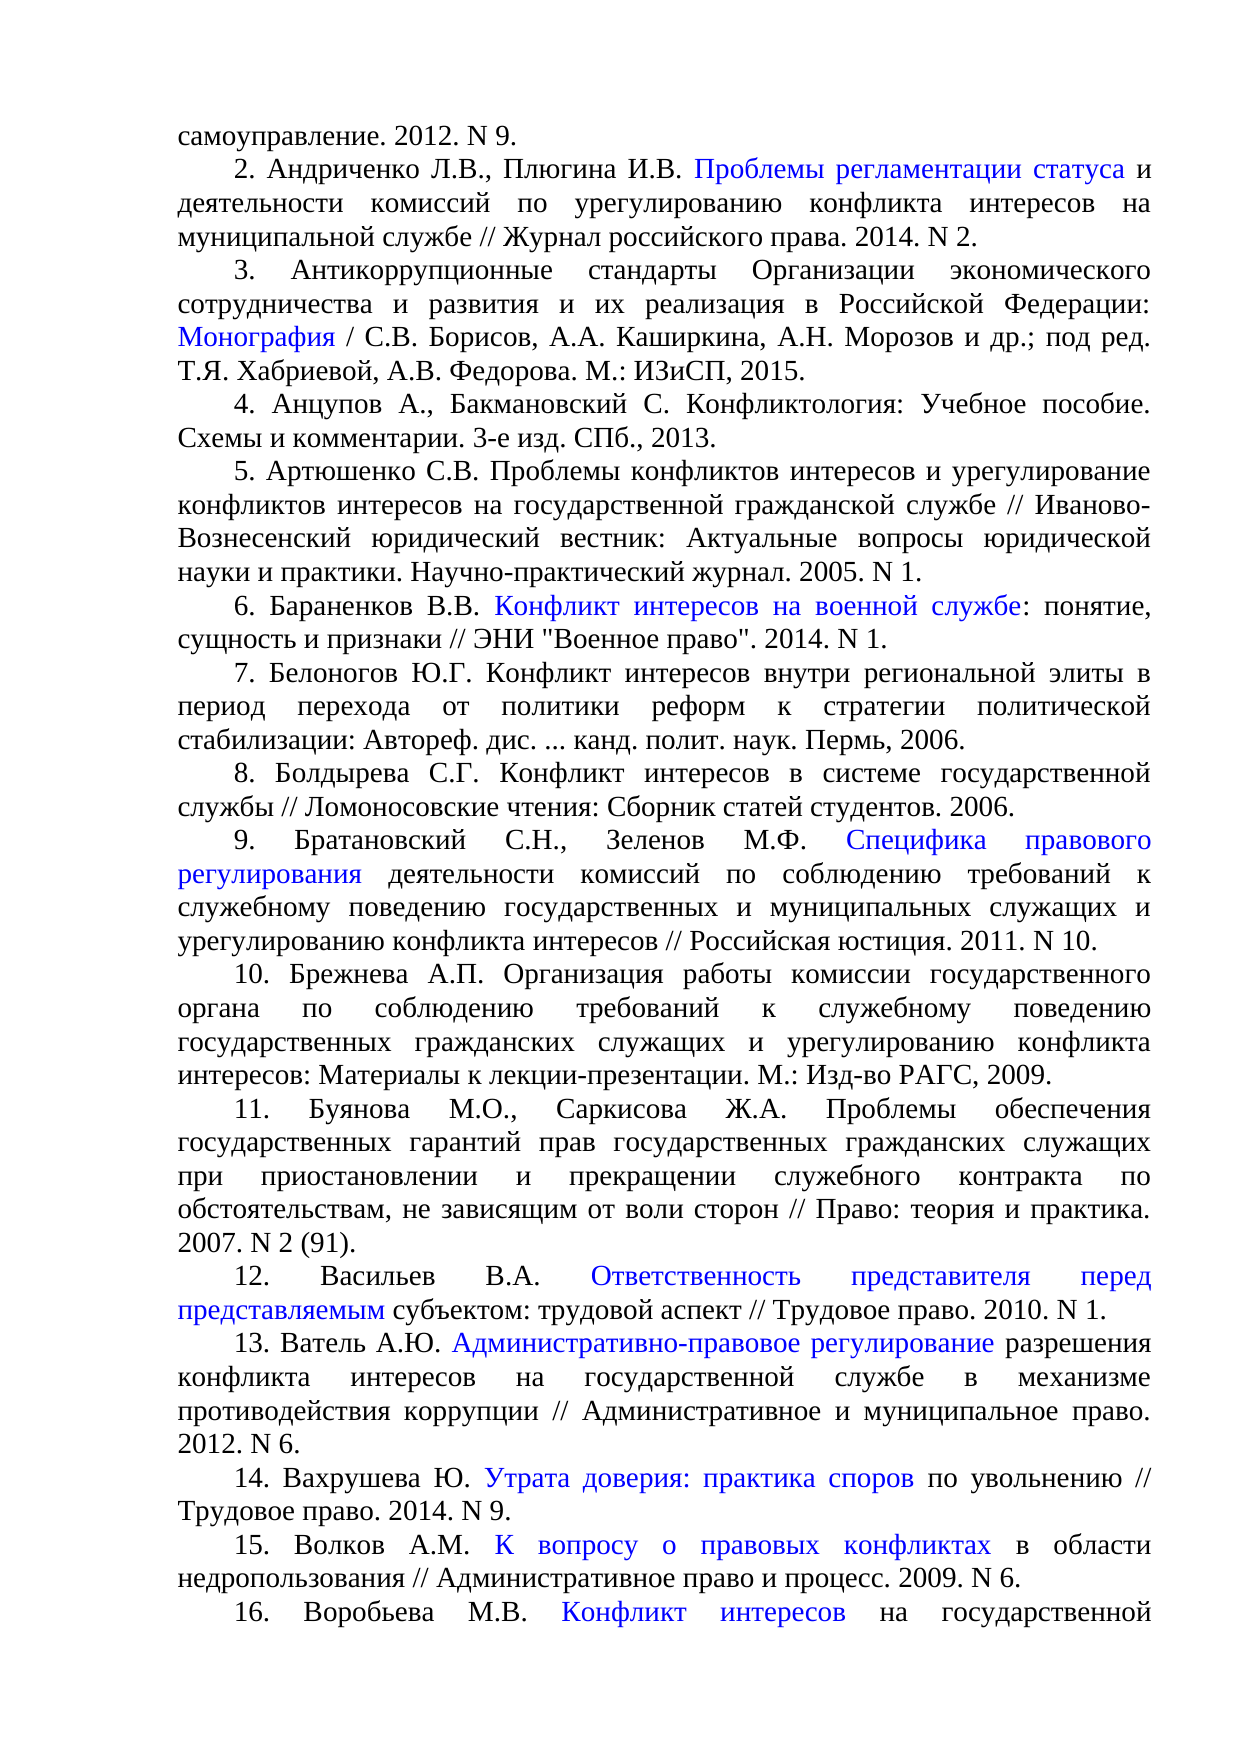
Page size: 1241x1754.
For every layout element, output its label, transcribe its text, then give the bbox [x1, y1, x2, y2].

text 8. Болдырева С.Г. Конфликт интересов в системе государственной службы // Ломоносовские чтения: Сборник статей студентов. 2006. [177, 755, 1152, 822]
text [177, 1594, 1152, 1627]
text 6. Бараненков В.В. Конфликт интересов на военной службе: понятие, сущность и признаки // ЭНИ "Военное право". 2014. N 1. [177, 588, 1152, 655]
text 5. Артюшенко С.В. Проблемы конфликтов интересов и урегулирование конфликтов интересов на государственной гражданской службе // Иваново-Вознесенский юридический вестник: Актуальные вопросы юридической науки и практики. Научно-практический журнал. 2005. N 1. [177, 453, 1152, 588]
text 13. Ватель А.Ю. Административно-правовое регулирование разрешения конфликта интересов на государственной службе в механизме противодействия коррупции // Административное и муниципальное право. 2012. N 6. [177, 1326, 1152, 1460]
text 11. Буянова М.О., Саркисова Ж.А. Проблемы обеспечения государственных гарантий прав государственных гражданских служащих при приостановлении и прекращении служебного контракта по обстоятельствам, не зависящим от воли сторон // Право: теория и практика. 2007. N 2 (91). [177, 1091, 1152, 1258]
text 4. Анцупов А., Бакмановский С. Конфликтология: Учебное пособие. Схемы и комментарии. 3-е изд. СПб., 2013. [177, 386, 1152, 453]
text 10. Брежнева А.П. Организация работы комиссии государственного органа по соблюдению требований к служебному поведению государственных гражданских служащих и урегулированию конфликта интересов: Материалы к лекции-презентации. М.: Изд-во РАГС, 2009. [177, 957, 1152, 1091]
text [177, 118, 1152, 152]
text 15. Волков А.М. К вопросу о правовых конфликтах в области недропользования // Административное право и процесс. 2009. N 6. [177, 1527, 1152, 1594]
text 2. Андриченко Л.В., Плюгина И.В. Проблемы регламентации статуса и деятельности комиссий по урегулированию конфликта интересов на муниципальной службе // Журнал российского права. 2014. N 2. [177, 152, 1152, 252]
text 9. Братановский С.Н., Зеленов М.Ф. Специфика правового регулирования деятельности комиссий по соблюдению требований к служебному поведению государственных и муниципальных служащих и урегулированию конфликта интересов // Российская юстиция. 2011. N 10. [177, 822, 1152, 957]
text 7. Белоногов Ю.Г. Конфликт интересов внутри региональной элиты в период перехода от политики реформ к стратегии политической стабилизации: Автореф. дис. ... канд. полит. наук. Пермь, 2006. [177, 655, 1152, 755]
text 3. Антикоррупционные стандарты Организации экономического сотрудничества и развития и их реализация в Российской Федерации: Монография / С.В. Борисов, А.А. Каширкина, А.Н. Морозов и др.; под ред. Т.Я. Хабриевой, А.В. Федорова. М.: ИЗиСП, 2015. [177, 252, 1152, 386]
text 14. Вахрушева Ю. Утрата доверия: практика споров по увольнению // Трудовое право. 2014. N 9. [177, 1460, 1152, 1527]
text 12. Васильев В.А. Ответственность представителя перед представляемым субъектом: трудовой аспект // Трудовое право. 2010. N 1. [177, 1258, 1152, 1326]
